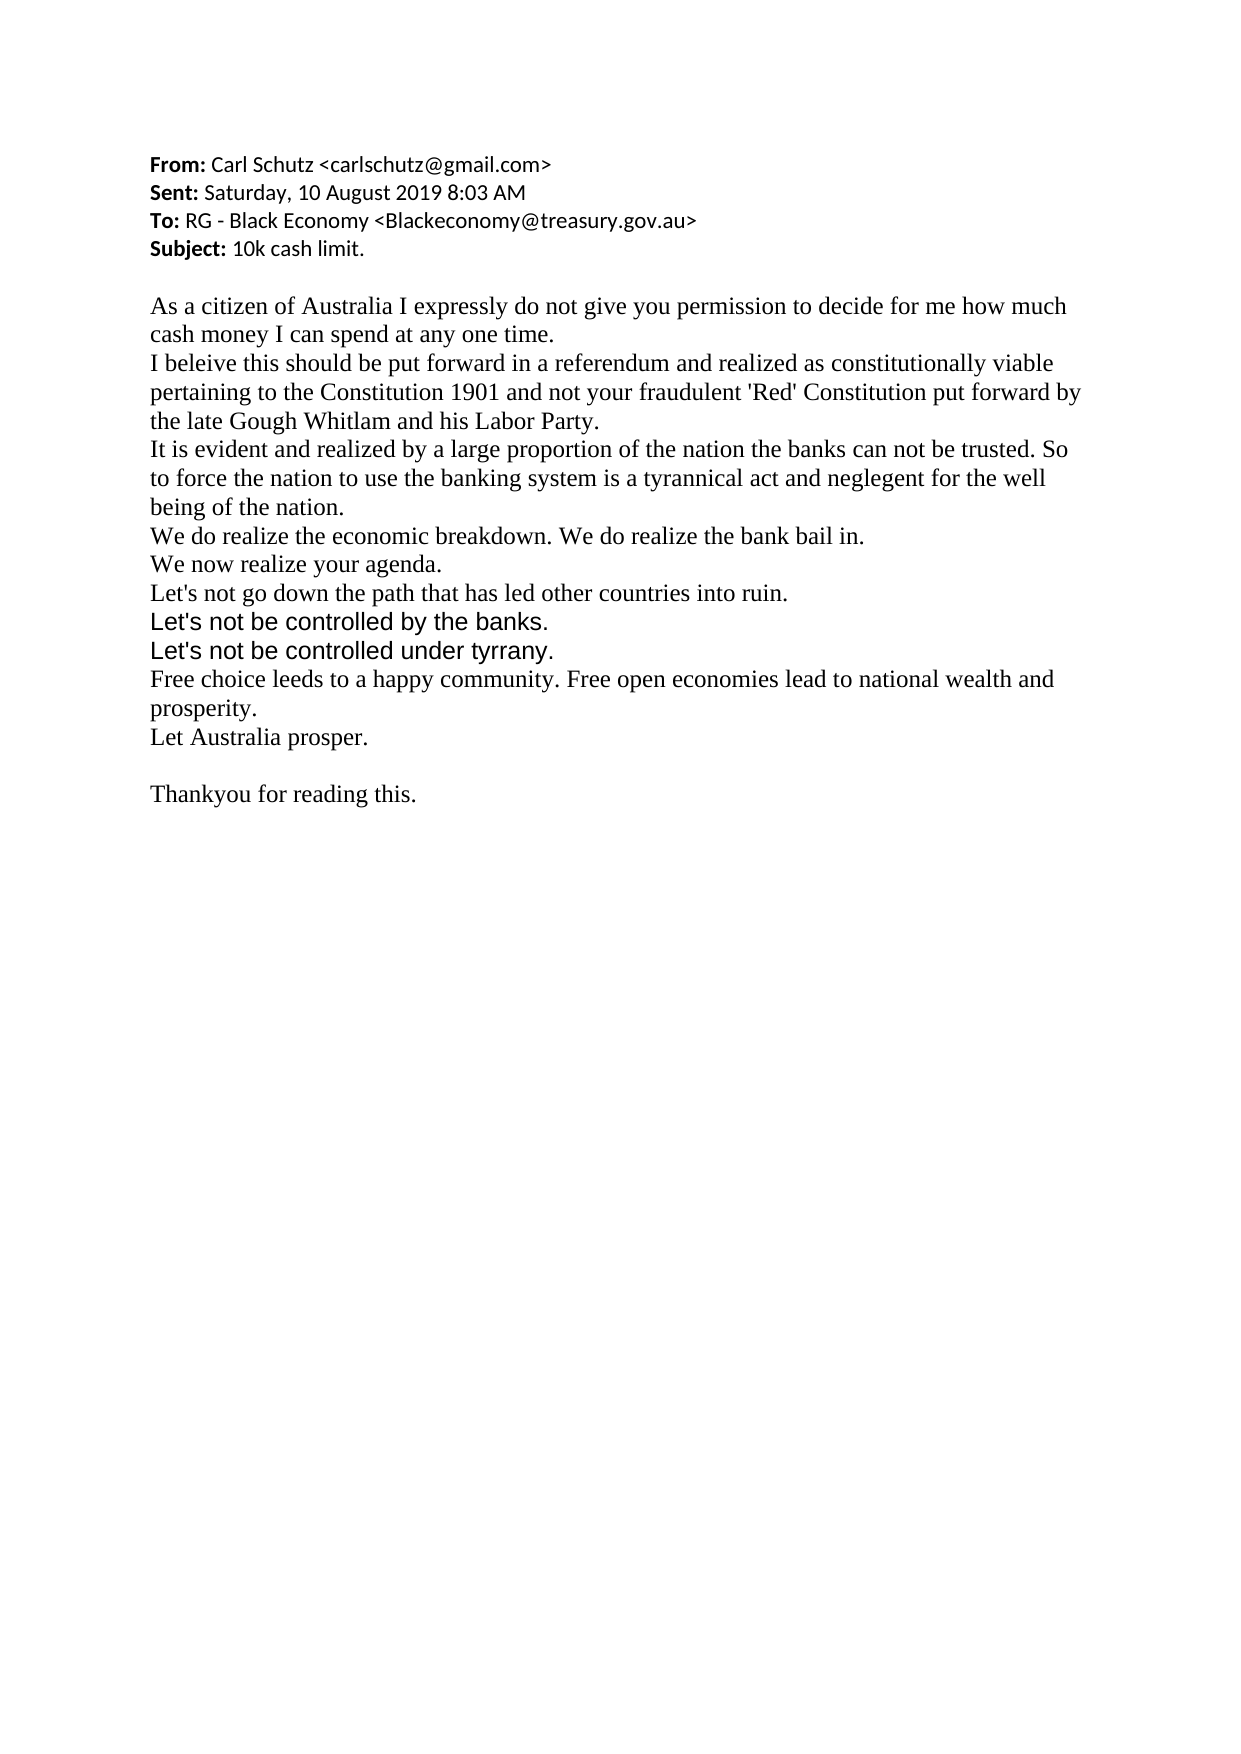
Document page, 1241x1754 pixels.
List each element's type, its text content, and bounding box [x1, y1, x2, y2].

text We do realize the economic breakdown. We do realize the bank bail in. [150, 521, 1090, 549]
text From: Carl Schutz <carlschutz@gmail.com> Sent: Saturday, 10 August 2019 8:03 AM To: RG - Black Economy <Blackeconomy@treasury.gov.au> Subject: 10k cash limit. [150, 150, 1090, 262]
text As a citizen of Australia I expressly do not give you permission to decide for me how much cash money I can spend at any one time. [150, 291, 1090, 348]
text Thankyou for reading this. [150, 779, 1090, 808]
text Let's not be controlled under tyrrany. [150, 636, 1090, 664]
text Let's not go down the path that has led other countries into ruin. [150, 578, 1090, 607]
text Free choice leeds to a happy community. Free open economies lead to national wealth and prosperity. [150, 664, 1090, 722]
text Let Australia prosper. [150, 722, 1090, 751]
text We now realize your agenda. [150, 549, 1090, 578]
text It is evident and realized by a large proportion of the nation the banks can not be trusted. So to force the nation to use the banking system is a tyrannical act and neglegent for the well being of the nation. [150, 434, 1090, 521]
text Let's not be controlled by the banks. [150, 607, 1090, 636]
text I beleive this should be put forward in a referendum and realized as constitutionally viable pertaining to the Constitution 1901 and not your fraudulent 'Red' Constitution put forward by the late Gough Whitlam and his Labor Party. [150, 348, 1090, 434]
